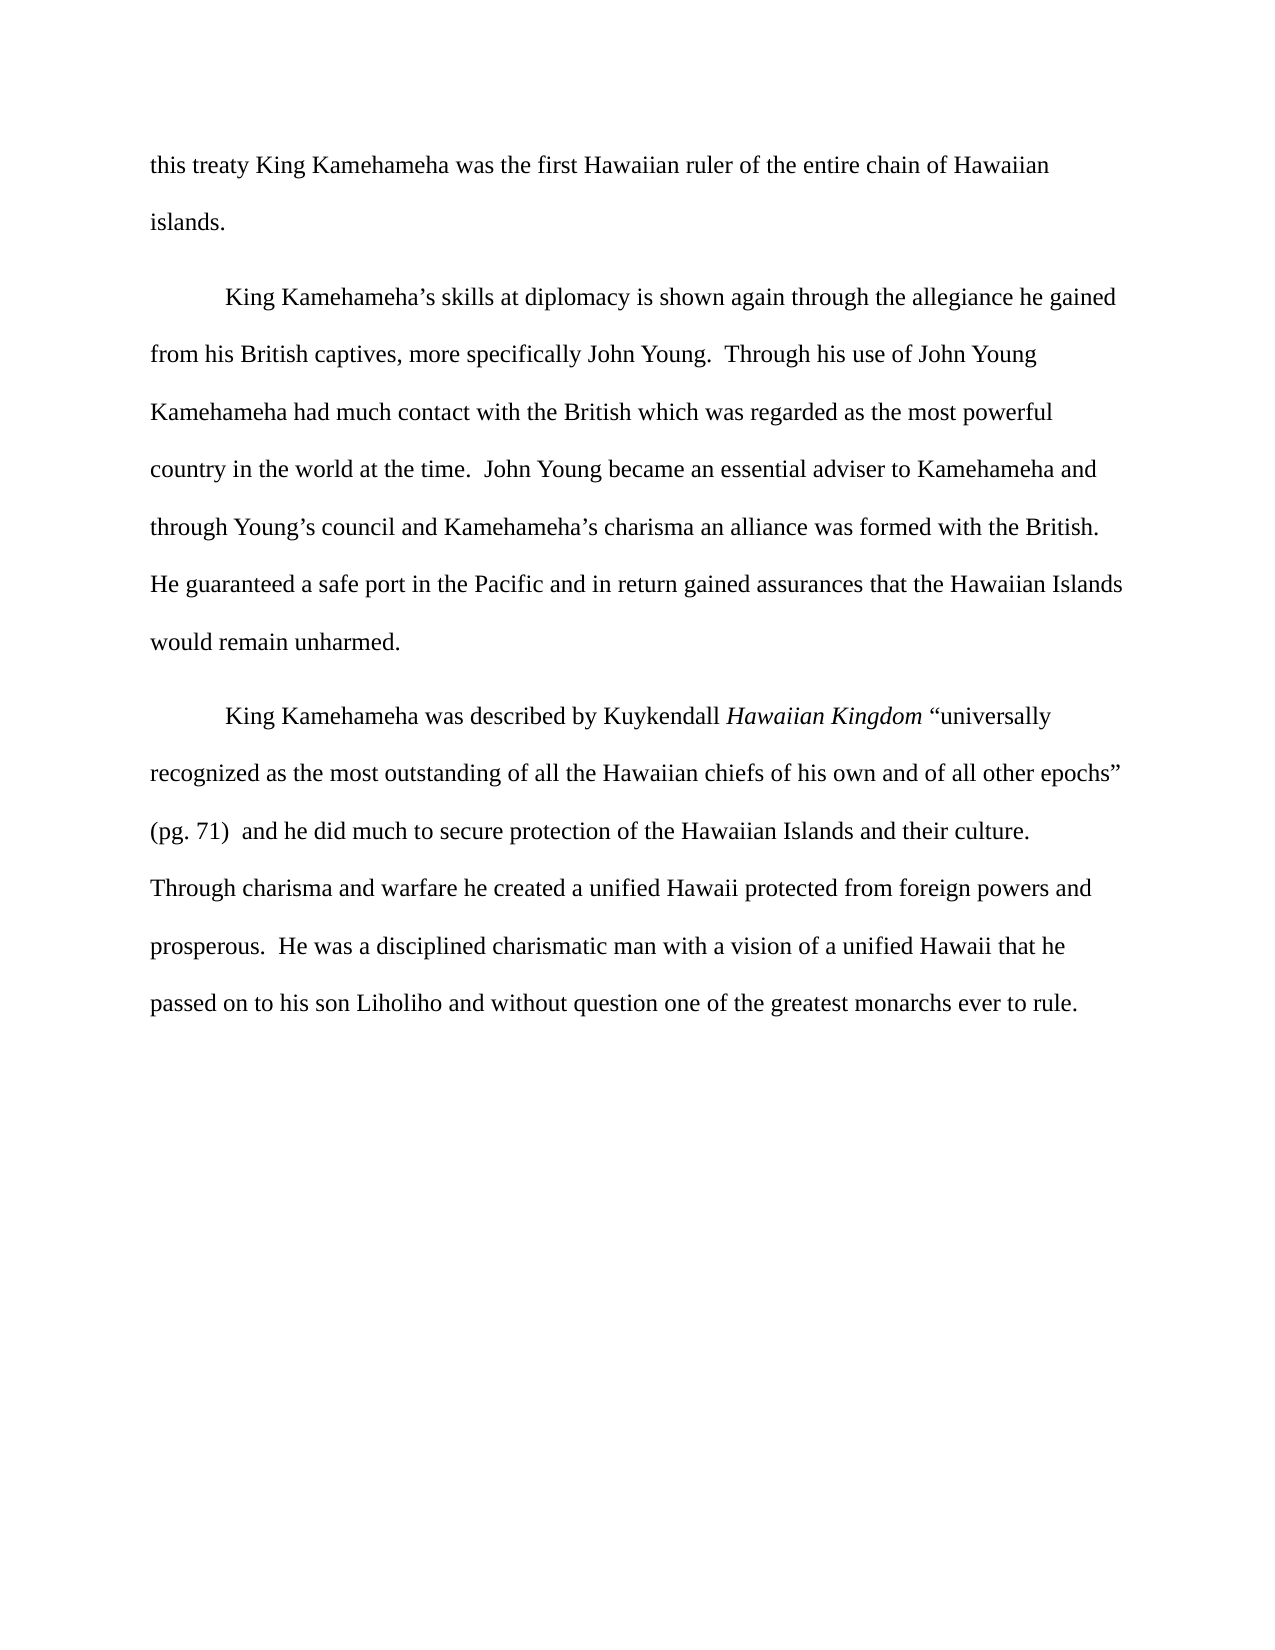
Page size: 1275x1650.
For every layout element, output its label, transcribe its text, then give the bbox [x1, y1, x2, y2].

text King Kamehameha’s skills at diplomacy is shown again through the allegiance he gained from his British captives, more specifically John Young. Through his use of John Young Kamehameha had much contact with the British which was regarded as the most powerful country in the world at the time. John Young became an essential adviser to Kamehameha and through Young’s council and Kamehameha’s charisma an alliance was formed with the British. He guaranteed a safe port in the Pacific and in return gained assurances that the Hawaiian Islands would remain unharmed. [150, 282, 1125, 655]
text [150, 150, 1125, 236]
text King Kamehameha was described by Kuykendall Hawaiian Kingdom “universally recognized as the most outstanding of all the Hawaiian chiefs of his own and of all other epochs” (pg. 71) and he did much to secure protection of the Hawaiian Islands and their culture. Through charisma and warfare he created a unified Hawaii protected from foreign powers and prosperous. He was a disciplined charismatic man with a vision of a unified Hawaii that he passed on to his son Liholiho and without question one of the greatest monarchs ever to rule. [150, 701, 1125, 1017]
